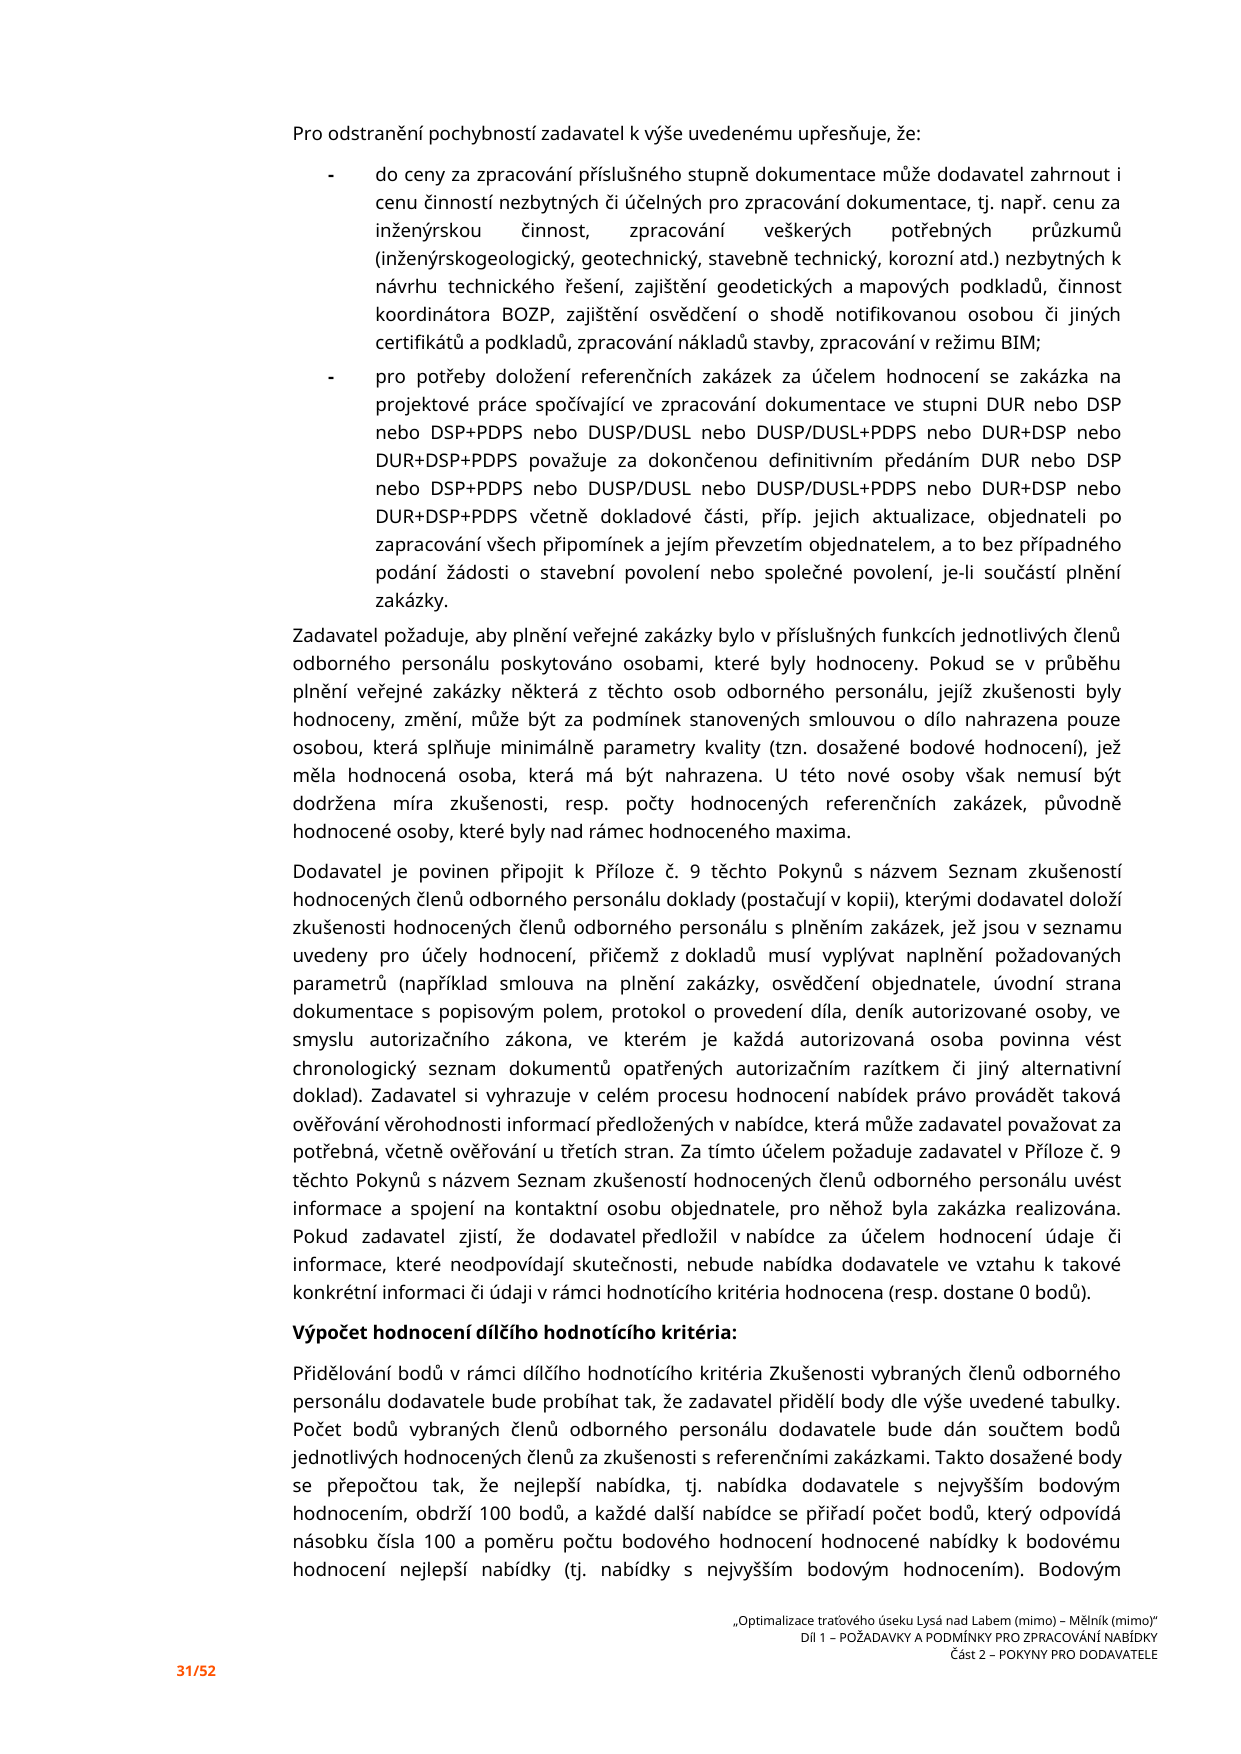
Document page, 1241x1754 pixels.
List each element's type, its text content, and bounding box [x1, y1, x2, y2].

text pro potřeby doložení referenčních zakázek za účelem hodnocení se zakázka na projektové práce spočívající ve zpracování dokumentace ve stupni DUR nebo DSP nebo DSP+PDPS nebo DUSP/DUSL nebo DUSP/DUSL+PDPS nebo DUR+DSP nebo DUR+DSP+PDPS považuje za dokončenou definitivním předáním DUR nebo DSP nebo DSP+PDPS nebo DUSP/DUSL nebo DUSP/DUSL+PDPS nebo DUR+DSP nebo DUR+DSP+PDPS včetně dokladové části, příp. jejich aktualizace, objednateli po zapracování všech připomínek a jejím převzetím objednatelem, a to bez případného podání žádosti o stavební povolení nebo společné povolení, je-li součástí plnění zakázky. [328, 363, 1122, 613]
list Zadavatel požaduje, aby plnění veřejné zakázky bylo v příslušných funkcích jednotlivých členů odborného personálu poskytováno osobami, které byly hodnoceny. Pokud se v průběhu plnění veřejné zakázky některá z těchto osob odborného personálu, jejíž zkušenosti byly hodnoceny, změní, může být za podmínek stanovených smlouvou o dílo nahrazena pouze osobou, která splňuje minimálně parametry kvality (tzn. dosažené bodové hodnocení), jež měla hodnocená osoba, která má být nahrazena. U této nové osoby však nemusí být dodržena míra zkušenosti, resp. počty hodnocených referenčních zakázek, původně hodnocené osoby, které byly nad rámec hodnoceného maxima. [292, 622, 1122, 844]
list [292, 1360, 1122, 1582]
text Pro odstranění pochybností zadavatel k výše uvedenému upřesňuje, že: [292, 121, 1122, 146]
list Výpočet hodnocení dílčího hodnotícího kritéria: [292, 1319, 1122, 1345]
list Dodavatel je povinen připojit k Příloze č. 9 těchto Pokynů s názvem Seznam zkušeností hodnocených členů odborného personálu doklady (postačují v kopii), kterými dodavatel doloží zkušenosti hodnocených členů odborného personálu s plněním zakázek, jež jsou v seznamu uvedeny pro účely hodnocení, přičemž z dokladů musí vyplývat naplnění požadovaných parametrů (například smlouva na plnění zakázky, osvědčení objednatele, úvodní strana dokumentace s popisovým polem, protokol o provedení díla, deník autorizované osoby, ve smyslu autorizačního zákona, ve kterém je každá autorizovaná osoba povinna vést chronologický seznam dokumentů opatřených autorizačním razítkem či jiný alternativní doklad). Zadavatel si vyhrazuje v celém procesu hodnocení nabídek právo provádět taková ověřování věrohodnosti informací předložených v nabídce, která může zadavatel považovat za potřebná, včetně ověřování u třetích stran. Za tímto účelem požaduje zadavatel v Příloze č. 9 těchto Pokynů s názvem Seznam zkušeností hodnocených členů odborného personálu uvést informace a spojení na kontaktní osobu objednatele, pro něhož byla zakázka realizována. Pokud zadavatel zjistí, že dodavatel předložil v nabídce za účelem hodnocení údaje či informace, které neodpovídají skutečnosti, nebude nabídka dodavatele ve vztahu k takové konkrétní informaci či údaji v rámci hodnotícího kritéria hodnocena (resp. dostane 0 bodů). [292, 859, 1122, 1304]
text do ceny za zpracování příslušného stupně dokumentace může dodavatel zahrnout i cenu činností nezbytných či účelných pro zpracování dokumentace, tj. např. cenu za inženýrskou činnost, zpracování veškerých potřebných průzkumů (inženýrskogeologický, geotechnický, stavebně technický, korozní atd.) nezbytných k návrhu technického řešení, zajištění geodetických a mapových podkladů, činnost koordinátora BOZP, zajištění osvědčení o shodě notifikovanou osobou či jiných certifikátů a podkladů, zpracování nákladů stavby, zpracování v režimu BIM; [328, 161, 1122, 355]
